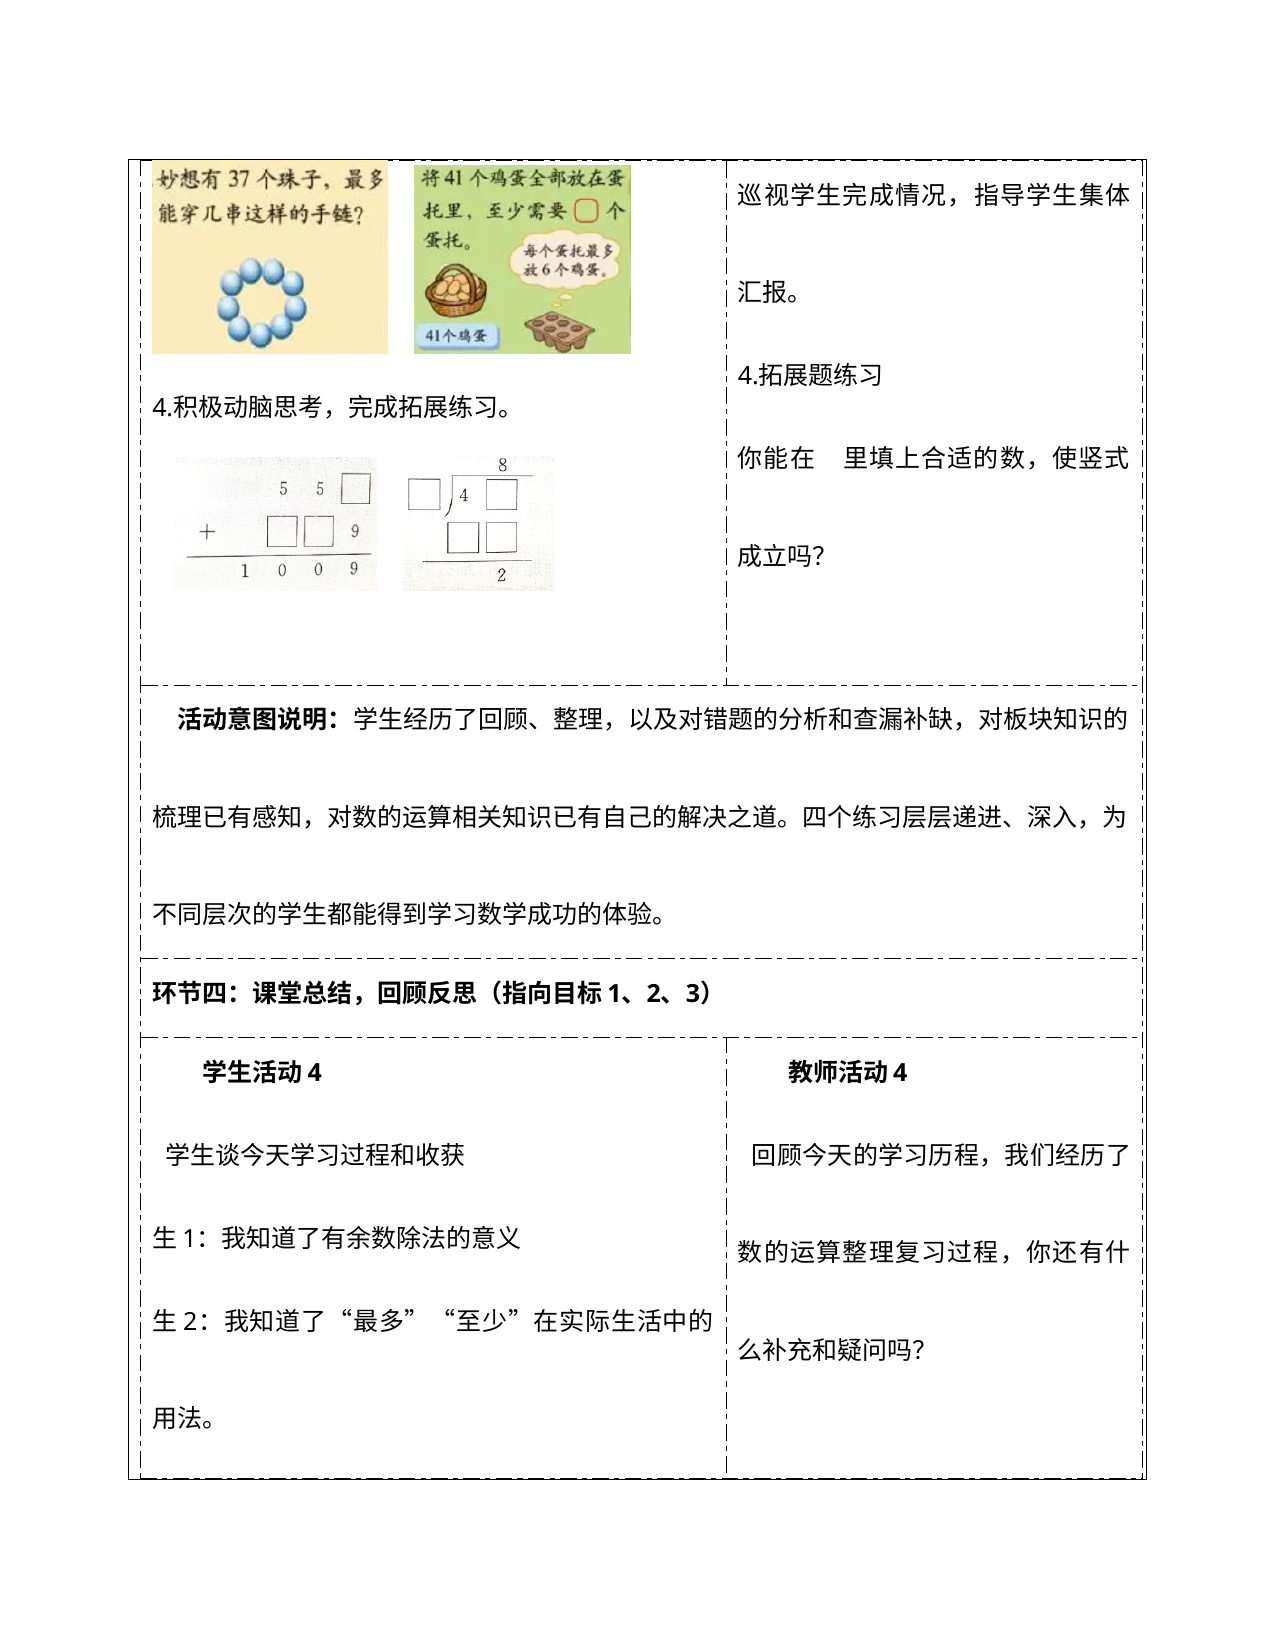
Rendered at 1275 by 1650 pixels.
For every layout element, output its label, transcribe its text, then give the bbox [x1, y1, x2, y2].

picture [414, 165, 631, 354]
picture [171, 457, 377, 591]
picture [152, 160, 389, 354]
table_cell 5.学习过程设计 [129, 160, 1146, 1479]
picture [402, 456, 554, 591]
